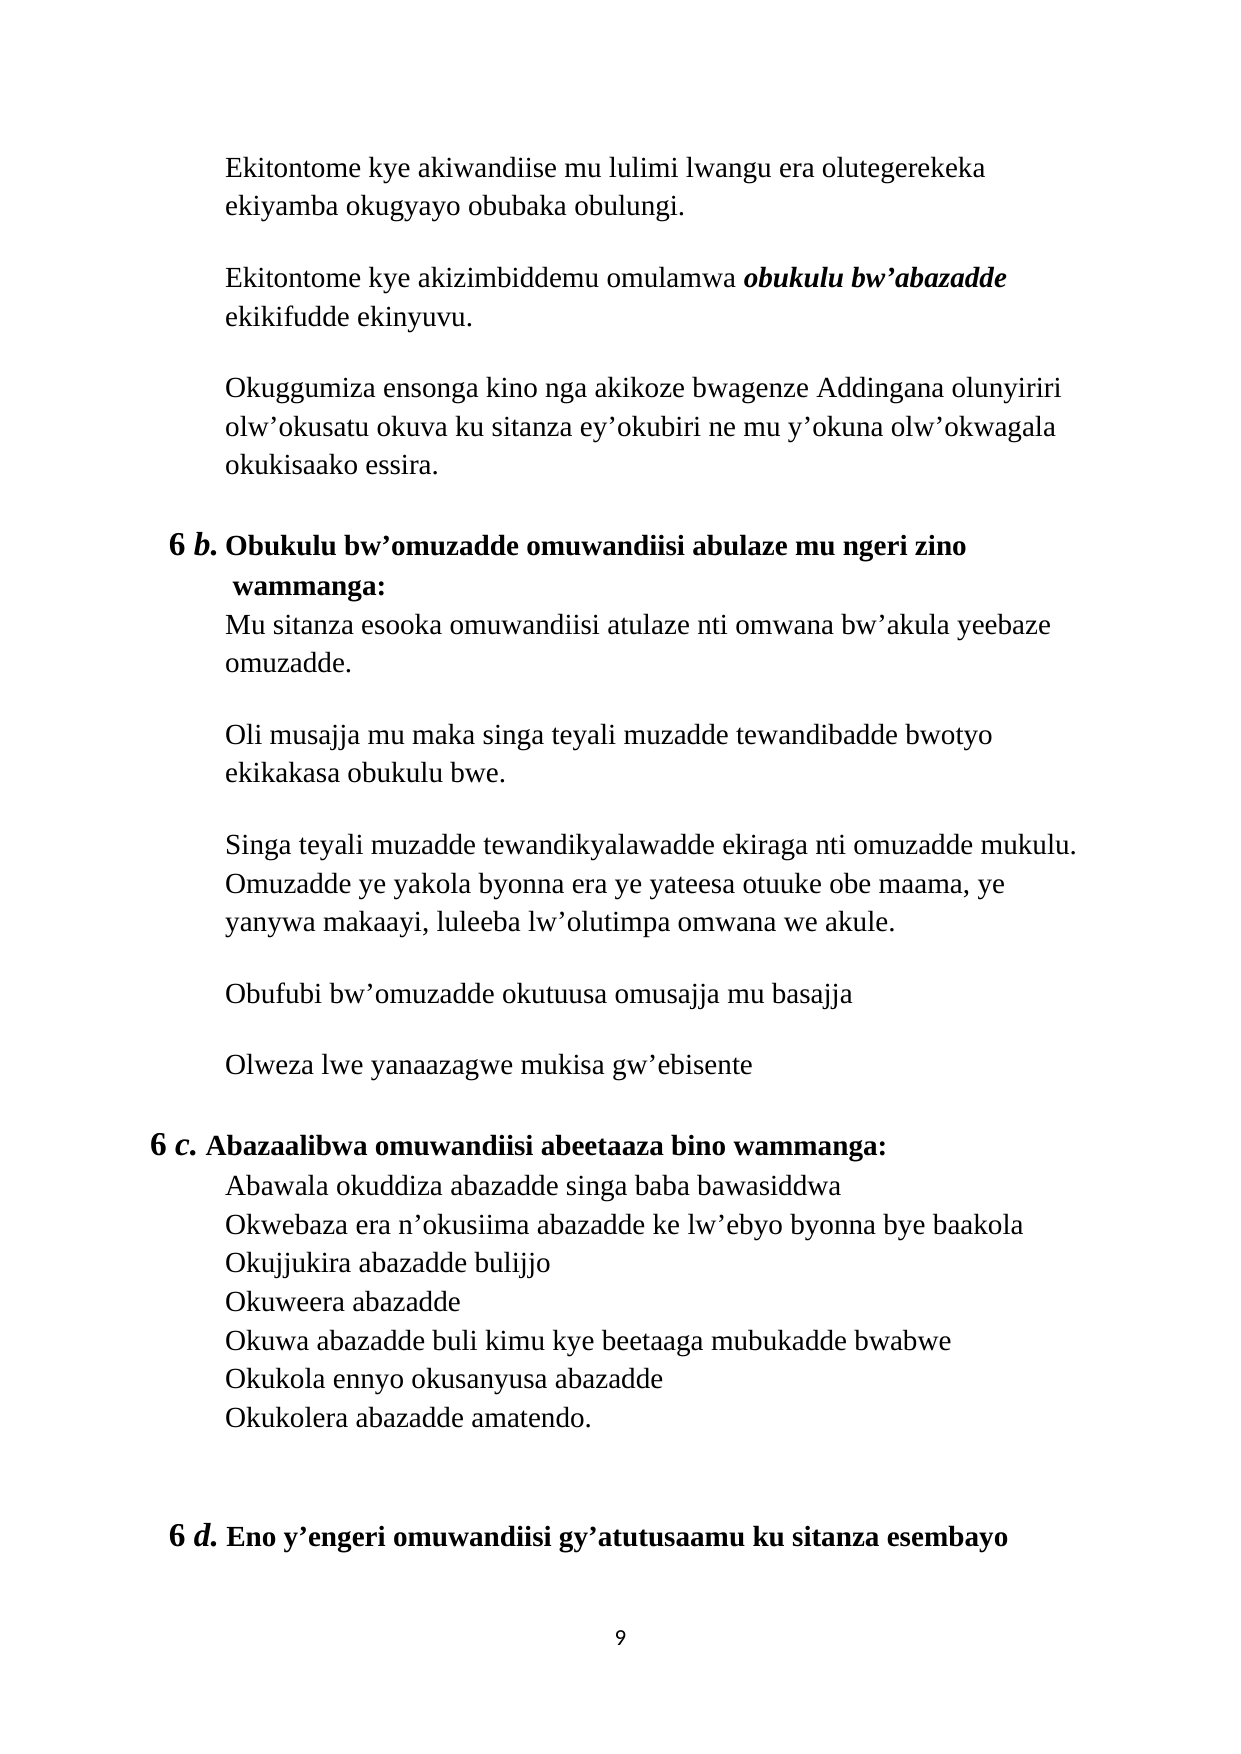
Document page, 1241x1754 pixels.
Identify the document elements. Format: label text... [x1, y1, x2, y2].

text Omuzadde ye yakola byonna era ye yateesa otuuke obe maama, ye yanywa makaayi, luleeba lw’olutimpa omwana we akule. [225, 866, 1090, 938]
text Okwebaza era n’okusiima abazadde ke lw’ebyo byonna bye baakola [150, 1207, 1090, 1241]
text 6 d. Eno y’engeri omuwandiisi gy’atutusaamu ku sitanza esembayo [169, 1515, 1090, 1554]
text Ekitontome kye akiwandiise mu lulimi lwangu era olutegerekeka ekiyamba okugyayo obubaka obulungi. [225, 150, 1090, 222]
text wammanga: [169, 568, 1090, 602]
text Obufubi bw’omuzadde okutuusa omusajja mu basajja [169, 976, 1090, 1009]
text Ekitontome kye akizimbiddemu omulamwa obukulu bw’abazadde ekikifudde ekinyuvu. [225, 260, 1090, 332]
text Oli musajja mu maka singa teyali muzadde tewandibadde bwotyo ekikakasa obukulu bwe. [225, 717, 1090, 789]
text Mu sitanza esooka omuwandiisi atulaze nti omwana bw’akula yeebaze omuzadde. [225, 607, 1090, 679]
text Okukolera abazadde amatendo. [150, 1400, 1090, 1433]
text 6 b. Obukulu bw’omuzadde omuwandiisi abulaze mu ngeri zino [169, 524, 1090, 563]
text Okuggumiza ensonga kino nga akikoze bwagenze Addingana olunyiriri olw’okusatu okuva ku sitanza ey’okubiri ne mu y’okuna olw’okwagala okukisaako essira. [225, 370, 1090, 481]
text Okuwa abazadde buli kimu kye beetaaga mubukadde bwabwe [150, 1323, 1090, 1356]
text 6 c. Abazaalibwa omuwandiisi abeetaaza bino wammanga: [150, 1124, 1090, 1163]
text Okukola ennyo okusanyusa abazadde [150, 1361, 1090, 1395]
text Okujjukira abazadde bulijjo [150, 1246, 1090, 1279]
text Okuweera abazadde [150, 1284, 1090, 1318]
text Olweza lwe yanaazagwe mukisa gw’ebisente [169, 1047, 1090, 1081]
text Singa teyali muzadde tewandikyalawadde ekiraga nti omuzadde mukulu. [169, 827, 1090, 861]
text Abawala okuddiza abazadde singa baba bawasiddwa [150, 1168, 1090, 1202]
